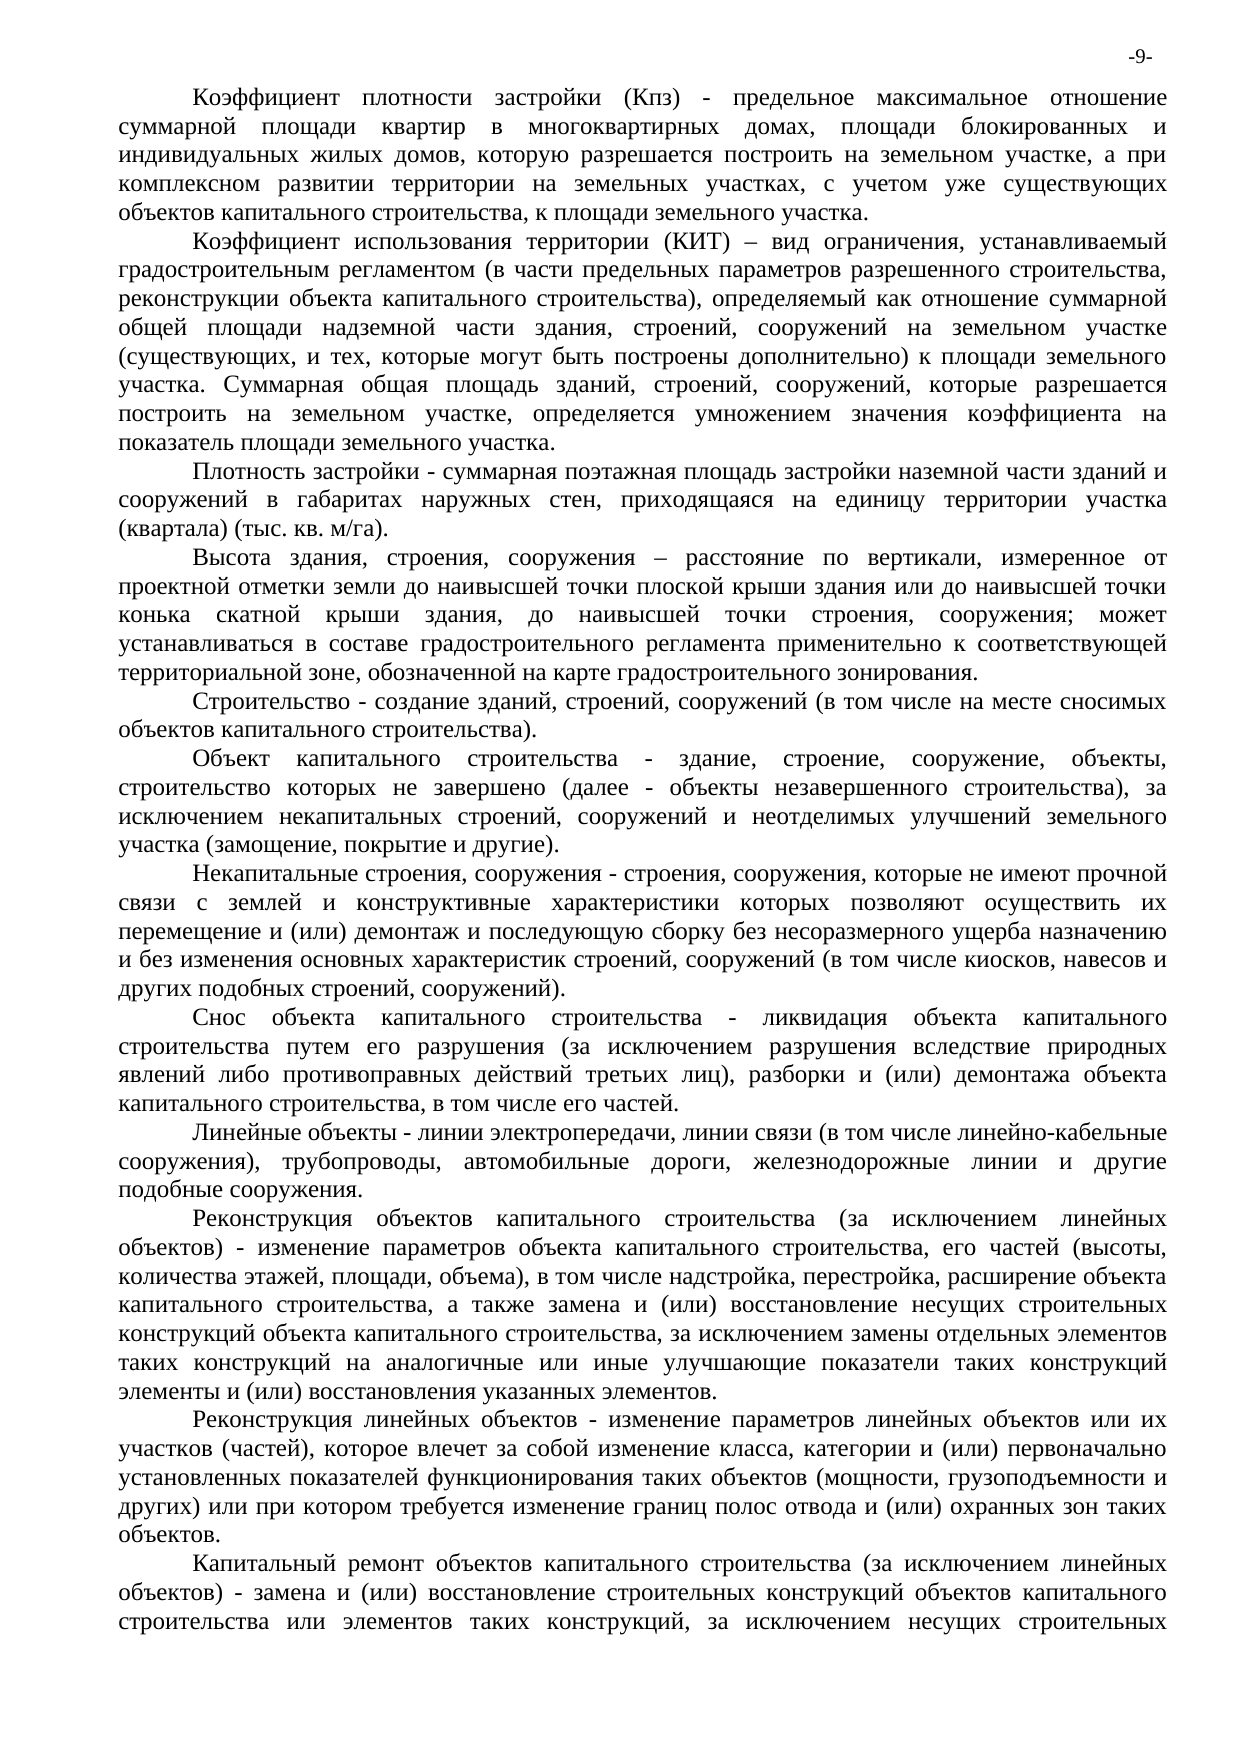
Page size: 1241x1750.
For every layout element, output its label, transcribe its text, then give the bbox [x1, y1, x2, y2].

text Реконструкция объектов капитального строительства (за исключением линейных объектов) - изменение параметров объекта капитального строительства, его частей (высоты, количества этажей, площади, объема), в том числе надстройка, перестройка, расширение объекта капитального строительства, а также замена и (или) восстановление несущих строительных конструкций объекта капитального строительства, за исключением замены отдельных элементов таких конструкций на аналогичные или иные улучшающие показатели таких конструкций элементы и (или) восстановления указанных элементов. [118, 1203, 1168, 1404]
text Снос объекта капитального строительства - ликвидация объекта капитального строительства путем его разрушения (за исключением разрушения вследствие природных явлений либо противоправных действий третьих лиц), разборки и (или) демонтажа объекта капитального строительства, в том числе его частей. [118, 1002, 1168, 1117]
text Объект капитального строительства - здание, строение, сооружение, объекты, строительство которых не завершено (далее - объекты незавершенного строительства), за исключением некапитальных строений, сооружений и неотделимых улучшений земельного участка (замощение, покрытие и другие). [118, 743, 1168, 858]
text Коэффициент использования территории (КИТ) – вид ограничения, устанавливаемый градостроительным регламентом (в части предельных параметров разрешенного строительства, реконструкции объекта капитального строительства), определяемый как отношение суммарной общей площади надземной части здания, строений, сооружений на земельном участке (существующих, и тех, которые могут быть построены дополнительно) к площади земельного участка. Суммарная общая площадь зданий, строений, сооружений, которые разрешается построить на земельном участке, определяется умножением значения коэффициента на показатель площади земельного участка. [118, 226, 1168, 456]
text Коэффициент плотности застройки (Кпз) - предельное максимальное отношение суммарной площади квартир в многоквартирных домах, площади блокированных и индивидуальных жилых домов, которую разрешается построить на земельном участке, а при комплексном развитии территории на земельных участках, с учетом уже существующих объектов капитального строительства, к площади земельного участка. [118, 82, 1168, 226]
text Реконструкция линейных объектов - изменение параметров линейных объектов или их участков (частей), которое влечет за собой изменение класса, категории и (или) первоначально установленных показателей функционирования таких объектов (мощности, грузоподъемности и других) или при котором требуется изменение границ полос отвода и (или) охранных зон таких объектов. [118, 1404, 1168, 1548]
text Плотность застройки - суммарная поэтажная площадь застройки наземной части зданий и сооружений в габаритах наружных стен, приходящаяся на единицу территории участка (квартала) (тыс. кв. м/га). [118, 456, 1168, 542]
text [118, 1548, 1168, 1634]
text Линейные объекты - линии электропередачи, линии связи (в том числе линейно-кабельные сооружения), трубопроводы, автомобильные дороги, железнодорожные линии и другие подобные сооружения. [118, 1117, 1168, 1203]
text Высота здания, строения, сооружения – расстояние по вертикали, измеренное от проектной отметки земли до наивысшей точки плоской крыши здания или до наивысшей точки конька скатной крыши здания, до наивысшей точки строения, сооружения; может устанавливаться в составе градостроительного регламента применительно к соответствующей территориальной зоне, обозначенной на карте градостроительного зонирования. [118, 542, 1168, 686]
text Строительство - создание зданий, строений, сооружений (в том числе на месте сносимых объектов капитального строительства). [118, 686, 1168, 743]
text Некапитальные строения, сооружения - строения, сооружения, которые не имеют прочной связи с землей и конструктивные характеристики которых позволяют осуществить их перемещение и (или) демонтаж и последующую сборку без несоразмерного ущерба назначению и без изменения основных характеристик строений, сооружений (в том числе киосков, навесов и других подобных строений, сооружений). [118, 858, 1168, 1002]
